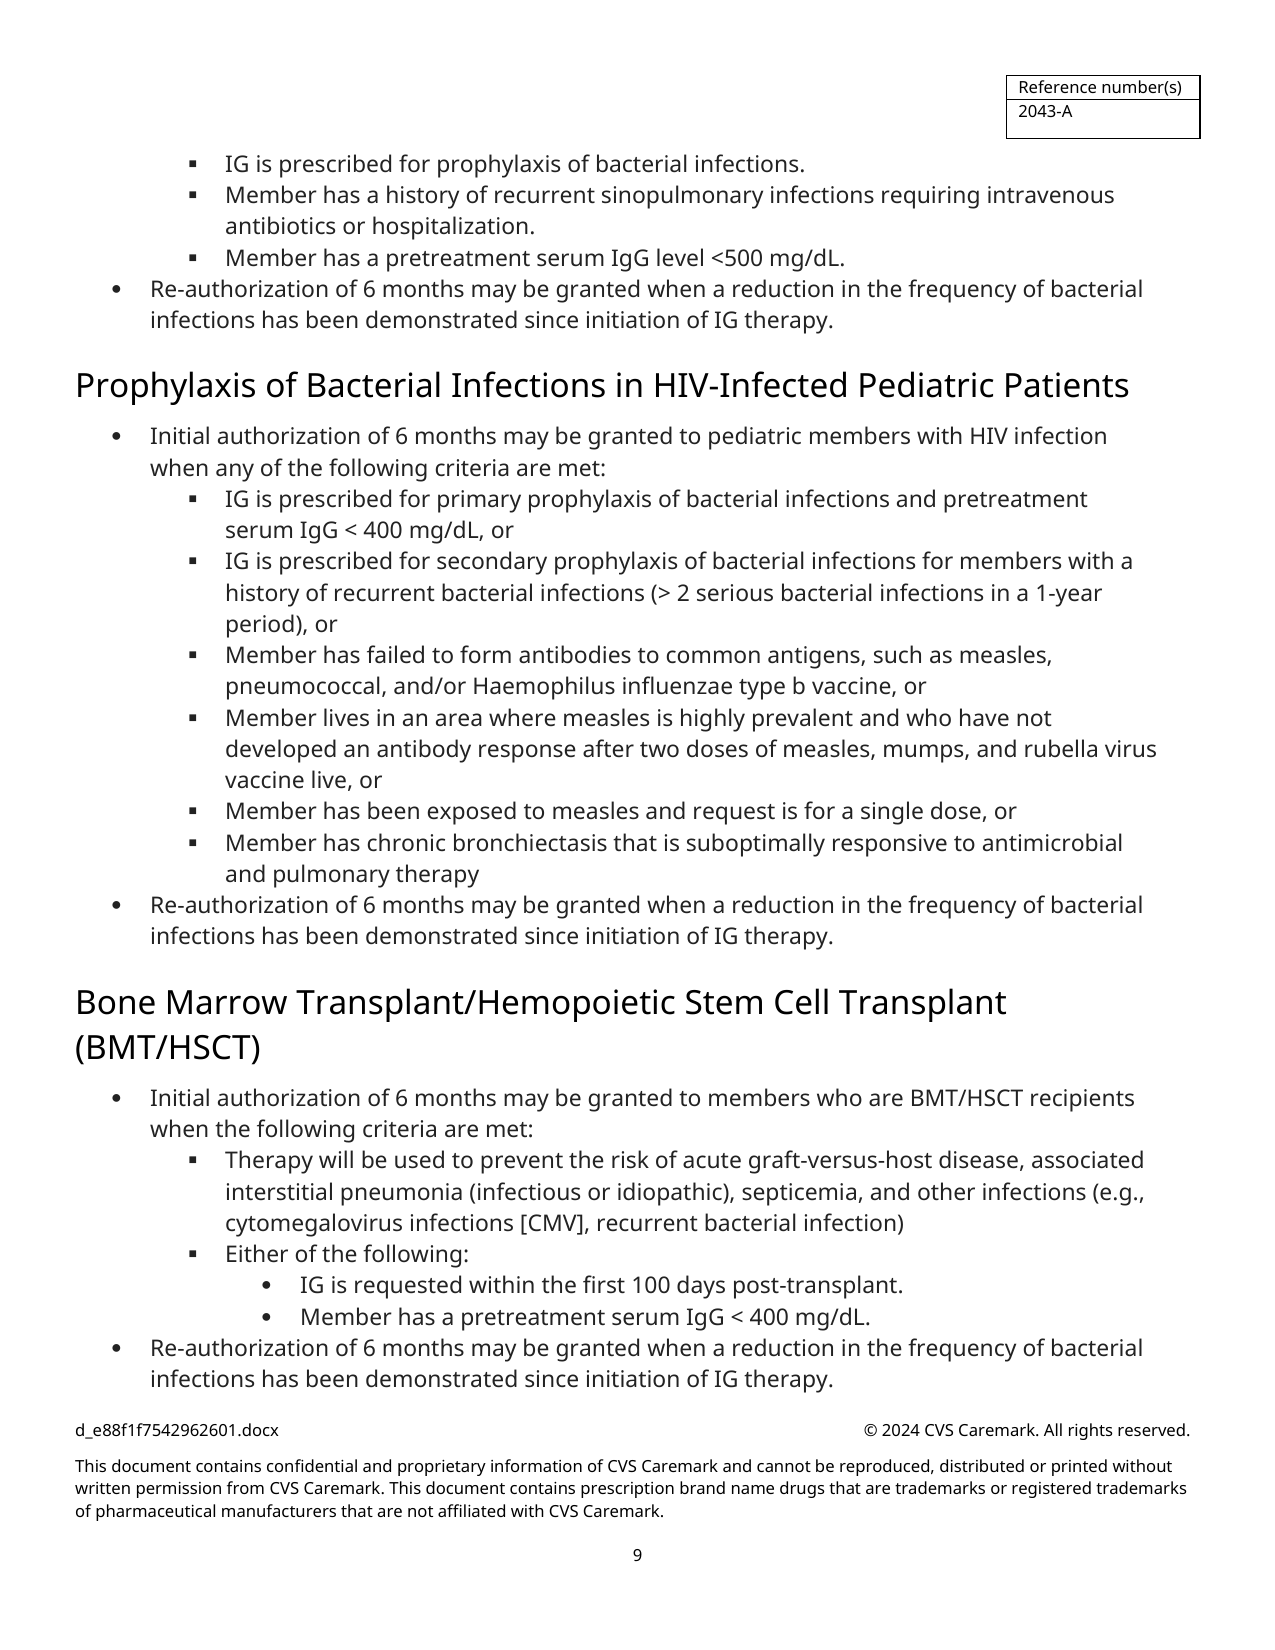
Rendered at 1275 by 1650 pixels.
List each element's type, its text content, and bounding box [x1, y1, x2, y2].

list Re-authorization of 6 months may be granted when a reduction in the frequency of bacterial infections has been demonstrated since initiation of IG therapy. [112, 1332, 1161, 1394]
list IG is prescribed for prophylaxis of bacterial infections. [187, 148, 1161, 179]
list IG is prescribed for primary prophylaxis of bacterial infections and pretreatment serum IgG < 400 mg/dL, or [187, 483, 1161, 545]
list Re-authorization of 6 months may be granted when a reduction in the frequency of bacterial infections has been demonstrated since initiation of IG therapy. [112, 889, 1161, 951]
list IG is prescribed for secondary prophylaxis of bacterial infections for members with a history of recurrent bacterial infections (> 2 serious bacterial infections in a 1-year period), or [187, 545, 1161, 639]
list Member has failed to form antibodies to common antigens, such as measles, pneumococcal, and/or Haemophilus influenzae type b vaccine, or [187, 639, 1161, 701]
list Therapy will be used to prevent the risk of acute graft-versus-host disease, associated interstitial pneumonia (infectious or idiopathic), septicemia, and other infections (e.g., cytomegalovirus infections [CMV], recurrent bacterial infection) [187, 1144, 1161, 1238]
list Member has been exposed to measles and request is for a single dose, or [187, 795, 1161, 826]
list Initial authorization of 6 months may be granted to members who are BMT/HSCT recipients when the following criteria are met: [112, 1082, 1161, 1144]
list Member has a pretreatment serum IgG < 400 mg/dL. [262, 1301, 1161, 1332]
list Member has chronic bronchiectasis that is suboptimally responsive to antimicrobial and pulmonary therapy [187, 826, 1161, 889]
list Initial authorization of 6 months may be granted to pediatric members with HIV infection when any of the following criteria are met: [112, 420, 1161, 483]
subtitle Prophylaxis of Bacterial Infections in HIV-Infected Pediatric Patients [75, 362, 1200, 408]
subtitle Bone Marrow Transplant/Hemopoietic Stem Cell Transplant (BMT/HSCT) [75, 978, 1200, 1069]
list IG is requested within the first 100 days post-transplant. [262, 1269, 1161, 1301]
list Member has a pretreatment serum IgG level <500 mg/dL. [187, 241, 1161, 273]
list Member has a history of recurrent sinopulmonary infections requiring intravenous antibiotics or hospitalization. [187, 179, 1161, 241]
list Member lives in an area where measles is highly prevalent and who have not developed an antibody response after two doses of measles, mumps, and rubella virus vaccine live, or [187, 701, 1161, 795]
list Either of the following: [187, 1238, 1161, 1269]
list Re-authorization of 6 months may be granted when a reduction in the frequency of bacterial infections has been demonstrated since initiation of IG therapy. [112, 273, 1161, 335]
